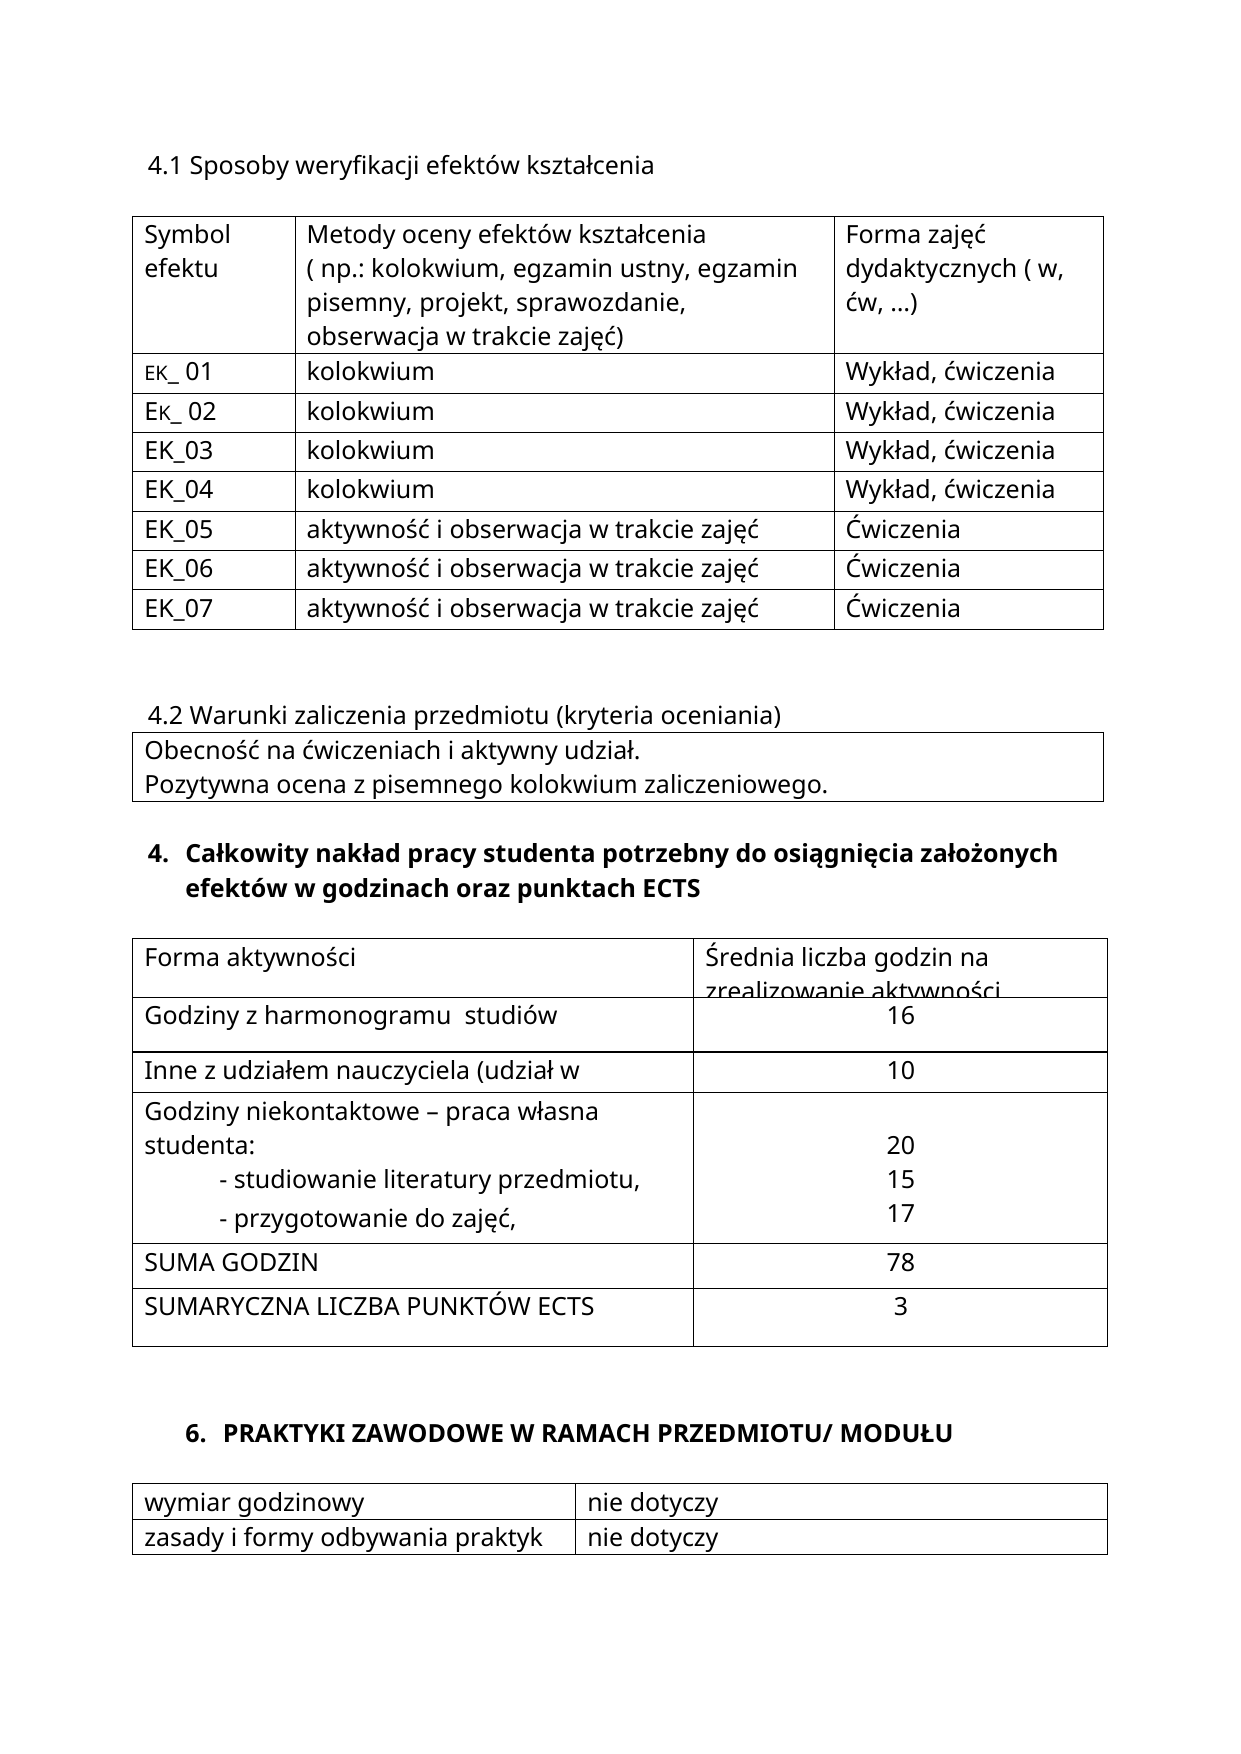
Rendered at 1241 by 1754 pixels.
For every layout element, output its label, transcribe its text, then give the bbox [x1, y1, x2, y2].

table_cell ek_ 01 [133, 354, 295, 392]
table_cell SUMARYCZNA LICZBA PUNKTÓW ECTS [133, 1289, 693, 1346]
table_cell Wykład, ćwiczenia [835, 472, 1103, 511]
list Całkowity nakład pracy studenta potrzebny do osiągnięcia założonych efektów w godzinach oraz punktach ECTS [148, 836, 1093, 904]
table_cell 16 [694, 998, 1107, 1051]
table_cell Wykład, ćwiczenia [835, 354, 1103, 392]
table_cell Godziny niekontaktowe – praca własna studenta: - studiowanie literatury przedmiotu, - przygotowanie do zajęć, - przygotowanie do zaliczenia. [133, 1093, 693, 1243]
table_cell SUMA GODZIN [133, 1244, 693, 1288]
table_cell Ek_ 02 [133, 394, 295, 432]
table_header Metody oceny efektów kształcenia ( np.: kolokwium, egzamin ustny, egzamin pisemny, projekt, sprawozdanie, obserwacja w trakcie zajęć) [296, 217, 834, 353]
table_header nie dotyczy [576, 1484, 1107, 1518]
table_cell 78 [694, 1244, 1107, 1288]
table_cell aktywność i obserwacja w trakcie zajęć [296, 590, 834, 629]
table_header Symbol efektu [133, 217, 295, 353]
table_header wymiar godzinowy [133, 1484, 575, 1518]
table_cell nie dotyczy [576, 1520, 1107, 1553]
list PRAKTYKI ZAWODOWE W RAMACH PRZEDMIOTU/ MODUŁU [185, 1415, 1093, 1449]
table_cell kolokwium [296, 433, 834, 471]
text 4.2 Warunki zaliczenia przedmiotu (kryteria oceniania) [148, 698, 1093, 732]
table_cell EK_05 [133, 512, 295, 550]
table_cell Wykład, ćwiczenia [835, 433, 1103, 471]
table_cell Ćwiczenia [835, 551, 1103, 589]
text 4.1 Sposoby weryfikacji efektów kształcenia [148, 148, 1093, 182]
table_cell EK_04 [133, 472, 295, 511]
table_cell kolokwium [296, 394, 834, 432]
table_cell 3 [694, 1289, 1107, 1346]
table_cell Inne z udziałem nauczyciela (udział w konsultacjach) [133, 1053, 693, 1092]
table_cell Ćwiczenia [835, 512, 1103, 550]
table_cell zasady i formy odbywania praktyk [133, 1520, 575, 1553]
table_header Średnia liczba godzin na zrealizowanie aktywności [694, 939, 1107, 997]
table_header Forma zajęć dydaktycznych ( w, ćw, …) [835, 217, 1103, 353]
table_cell kolokwium [296, 354, 834, 392]
table_cell EK_03 [133, 433, 295, 471]
table_cell aktywność i obserwacja w trakcie zajęć [296, 551, 834, 589]
table_cell Wykład, ćwiczenia [835, 394, 1103, 432]
table_header Forma aktywności [133, 939, 693, 997]
table_cell aktywność i obserwacja w trakcie zajęć [296, 512, 834, 550]
table_cell Ćwiczenia [835, 590, 1103, 629]
table_cell kolokwium [296, 472, 834, 511]
table_cell 20 15 17 [694, 1093, 1107, 1243]
table_cell 10 [694, 1053, 1107, 1092]
table_header Obecność na ćwiczeniach i aktywny udział. Pozytywna ocena z pisemnego kolokwium zaliczeniowego. [133, 733, 1103, 801]
table_cell Godziny z harmonogramu studiów [133, 998, 693, 1051]
table_cell EK_07 [133, 590, 295, 629]
table_cell EK_06 [133, 551, 295, 589]
